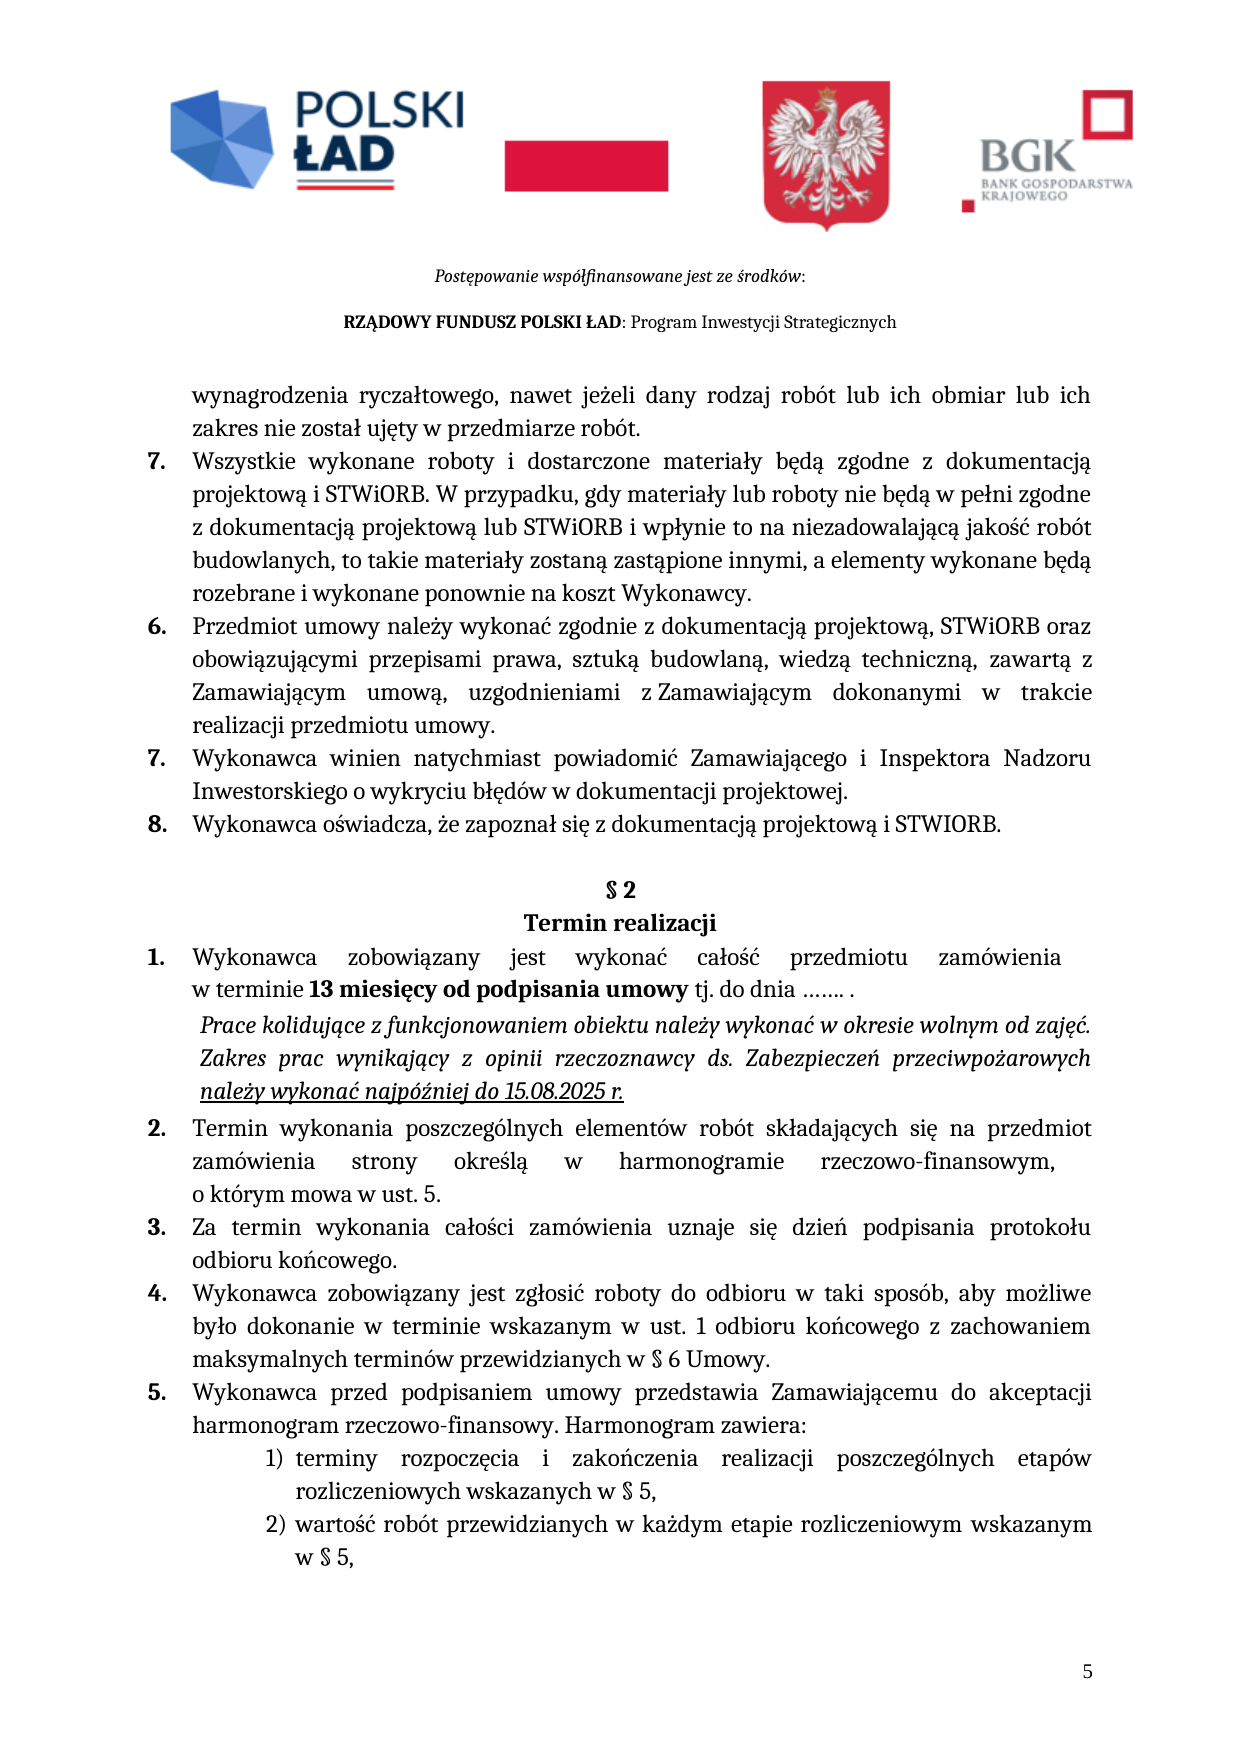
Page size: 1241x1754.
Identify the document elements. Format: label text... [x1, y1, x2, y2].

text Termin realizacji [148, 909, 1093, 938]
list wartość robót przewidzianych w każdym etapie rozliczeniowym wskazanym w § 5, [266, 1510, 1093, 1572]
list Prace kolidujące z funkcjonowaniem obiektu należy wykonać w okresie wolnym od zajęć. Zakres prac wynikający z opinii rzeczoznawcy ds. Zabezpieczeń przeciwpożarowych należy wykonać najpóźniej do 15.08.2025 r. [200, 1011, 1093, 1105]
list Wykonawca zobowiązany jest wykonać całość przedmiotu zamówienia w terminie 13 miesięcy od podpisania umowy tj. do dnia ……. . [148, 942, 1093, 1004]
list Wykonawca oświadcza, że zapoznał się z dokumentacją projektową i STWIORB. [148, 810, 1093, 839]
list Wszystkie wykonane roboty i dostarczone materiały będą zgodne z dokumentacją projektową i STWiORB. W przypadku, gdy materiały lub roboty nie będą w pełni zgodne z dokumentacją projektową lub STWiORB i wpłynie to na niezadowalającą jakość robót budowlanych, to takie materiały zostaną zastąpione innymi, a elementy wykonane będą rozebrane i wykonane ponownie na koszt Wykonawcy. [148, 447, 1093, 608]
list Wykonawca winien natychmiast powiadomić Zamawiającego i Inspektora Nadzoru Inwestorskiego o wykryciu błędów w dokumentacji projektowej. [148, 744, 1093, 806]
list Przedmiot umowy należy wykonać zgodnie z dokumentacją projektową, STWiORB oraz obowiązującymi przepisami prawa, sztuką budowlaną, wiedzą techniczną, zawartą z Zamawiającym umową, uzgodnieniami z Zamawiającym dokonanymi w trakcie realizacji przedmiotu umowy. [148, 612, 1093, 740]
list Wykonawca zobowiązany jest zgłosić roboty do odbioru w taki sposób, aby możliwe było dokonanie w terminie wskazanym w ust. 1 odbioru końcowego z zachowaniem maksymalnych terminów przewidzianych w § 6 Umowy. [148, 1279, 1093, 1374]
picture [147, 53, 1166, 241]
list Termin wykonania poszczególnych elementów robót składających się na przedmiot zamówienia strony określą w harmonogramie rzeczowo-finansowym, o którym mowa w ust. 5. [148, 1114, 1093, 1208]
list terminy rozpoczęcia i zakończenia realizacji poszczególnych etapów rozliczeniowych wskazanych w § 5, [266, 1444, 1093, 1506]
list Za termin wykonania całości zamówienia uznaje się dzień podpisania protokołu odbioru końcowego. [148, 1213, 1093, 1274]
text § 2 [148, 876, 1093, 905]
list Wykonawca przed podpisaniem umowy przedstawia Zamawiającemu do akceptacji harmonogram rzeczowo-finansowy. Harmonogram zawiera: [148, 1378, 1093, 1440]
